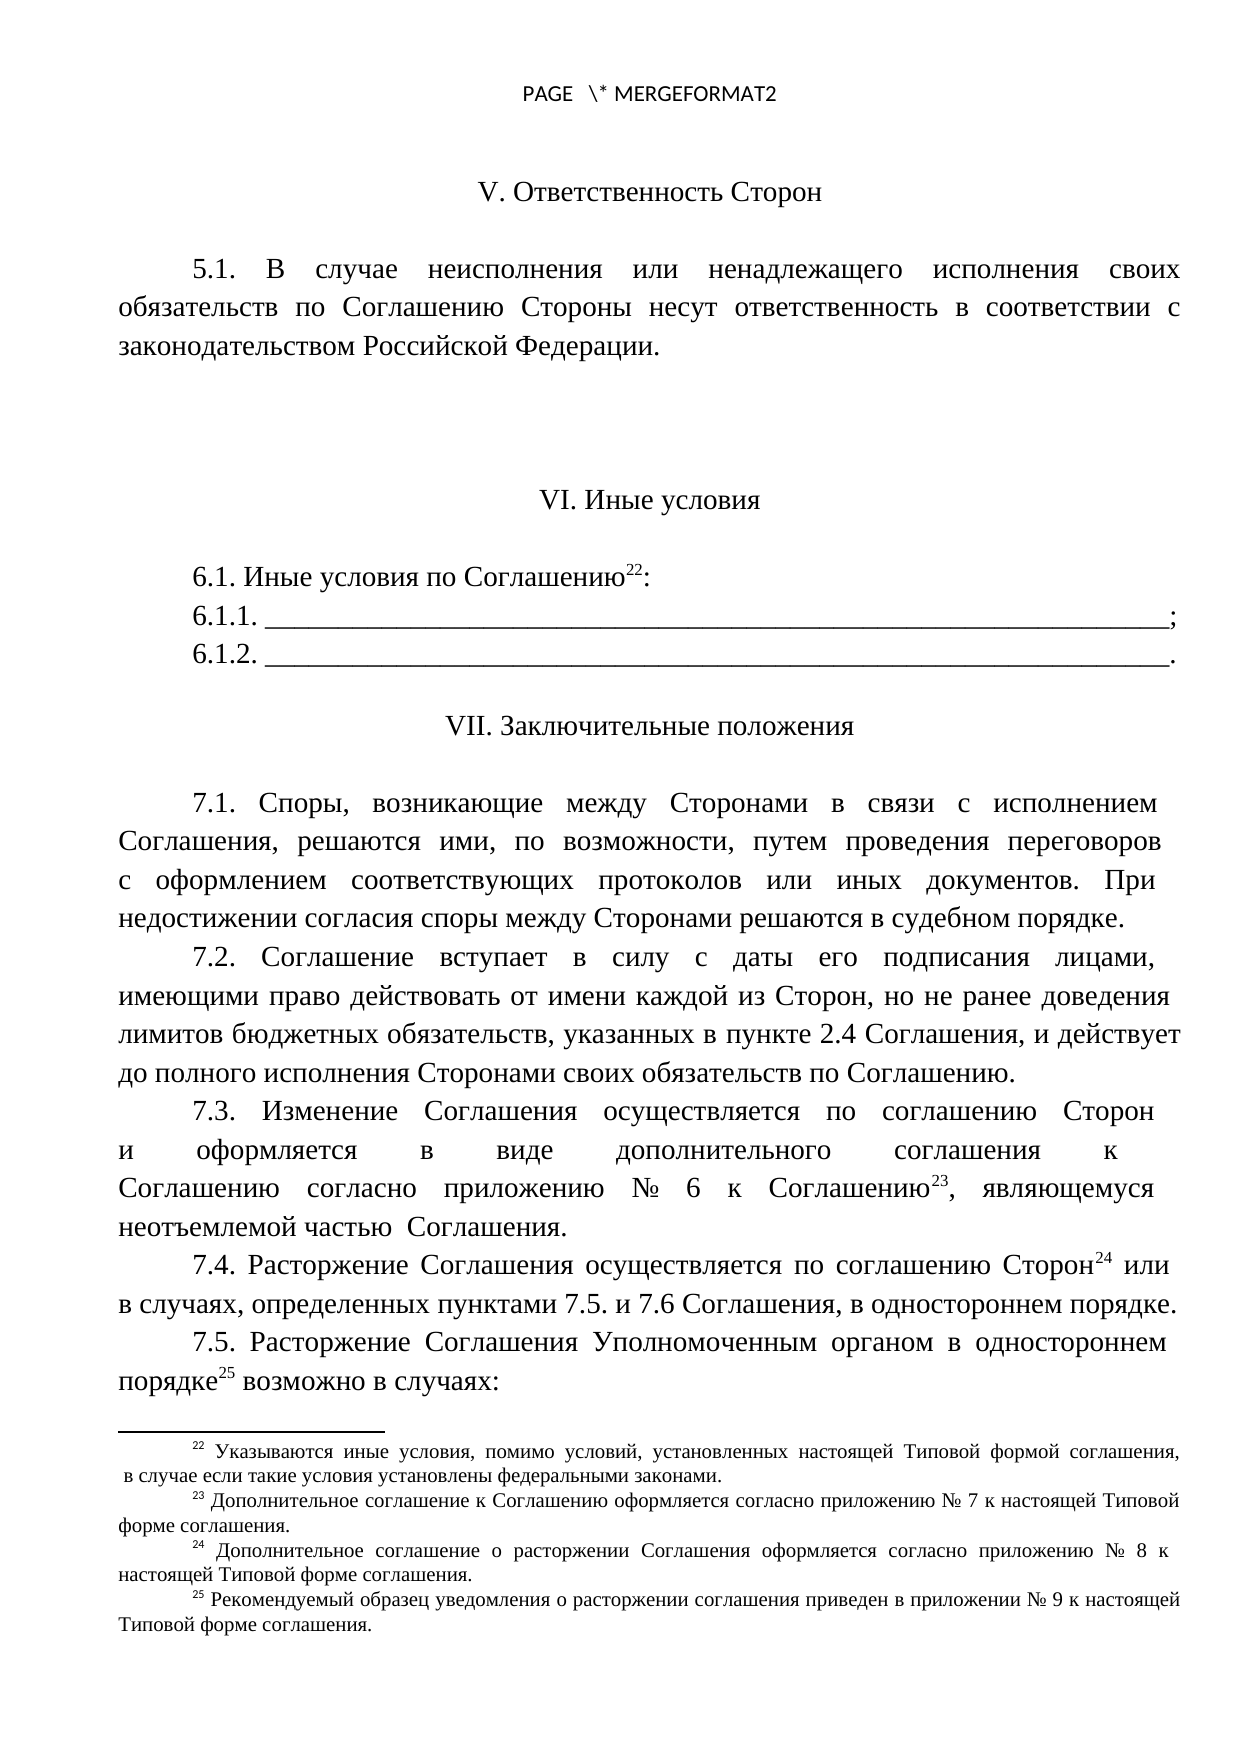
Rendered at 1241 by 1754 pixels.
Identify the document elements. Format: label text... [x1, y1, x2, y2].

text 7.1. Споры, возникающие между Сторонами в связи с исполнением Соглашения, решаются ими, по возможности, путем проведения переговоров с оформлением соответствующих протоколов или иных документов. При недостижении согласия споры между Сторонами решаются в судебном порядке. [118, 785, 1181, 934]
text 7.5. Расторжение Соглашения Уполномоченным органом в одностороннем порядке возможно в случаях: [118, 1324, 1181, 1397]
text 5.1. В случае неисполнения или ненадлежащего исполнения своих обязательств по Соглашению Стороны несут ответственность в соответствии с законодательством Российской Федерации. [118, 251, 1181, 362]
text 7.4. Расторжение Соглашения осуществляется по соглашению Сторон или в случаях, определенных пунктами 7.5. и 7.6 Соглашения, в одностороннем порядке. [118, 1247, 1181, 1319]
text VI. Иные условия [118, 482, 1181, 516]
text 6.1.1. ______________________________________________________________; [118, 598, 1181, 631]
text 7.3. Изменение Соглашения осуществляется по соглашению Сторон и оформляется в виде дополнительного соглашения к Соглашению согласно приложению № 6 к Соглашению, являющемуся неотъемлемой частью Соглашения. [118, 1093, 1181, 1242]
text 6.1. Иные условия по Соглашению: [118, 559, 1181, 593]
text VII. Заключительные положения [118, 708, 1181, 741]
text 6.1.2. ______________________________________________________________. [118, 636, 1181, 670]
text V. Ответственность Сторон [118, 174, 1181, 207]
text 7.2. Соглашение вступает в силу с даты его подписания лицами, имеющими право действовать от имени каждой из Сторон, но не ранее доведения лимитов бюджетных обязательств, указанных в пункте 2.4 Соглашения, и действует до полного исполнения Сторонами своих обязательств по Соглашению. [118, 939, 1181, 1088]
